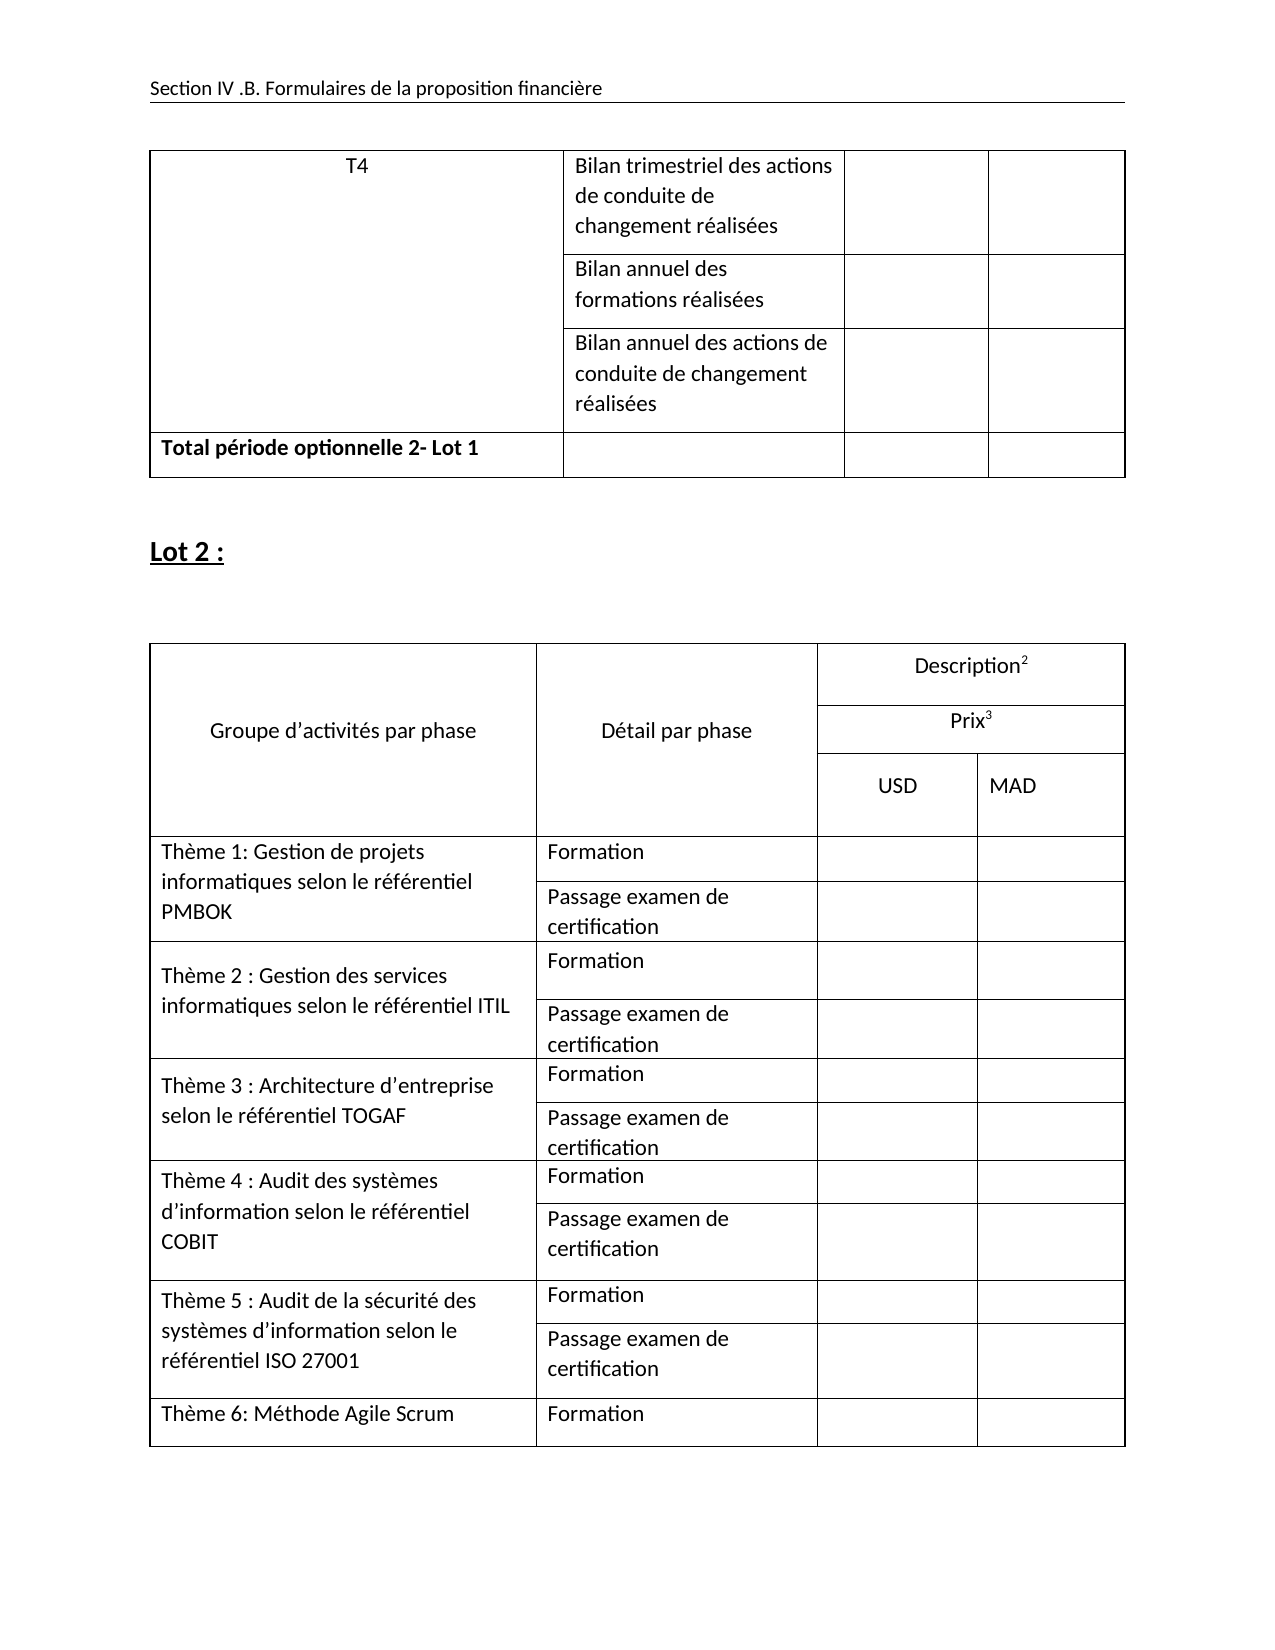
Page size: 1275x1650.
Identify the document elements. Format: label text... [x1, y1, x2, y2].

table_cell T4 [151, 151, 563, 432]
table_cell Thème 3 : Architecture d’entreprise selon le référentiel TOGAF [151, 1059, 536, 1160]
table_cell Total période optionnelle 2- Lot 1 [151, 433, 563, 477]
table_cell Thème 5 : Audit de la sécurité des systèmes d’information selon le référentiel ISO 27001 [151, 1281, 536, 1398]
table_cell [818, 1281, 977, 1323]
table_cell Formation [537, 1161, 817, 1203]
table_cell Prix3 [818, 706, 1124, 753]
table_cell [151, 1399, 536, 1446]
table_cell Passage examen de certification [537, 1324, 817, 1398]
table_cell [978, 942, 1124, 998]
table_cell [978, 882, 1124, 941]
table_cell [818, 1000, 977, 1058]
table_cell [978, 837, 1124, 881]
table_cell [845, 255, 988, 327]
table_cell Bilan annuel des actions de conduite de changement réalisées [564, 329, 844, 432]
table_cell [818, 1059, 977, 1102]
table_cell [978, 1103, 1124, 1160]
table_cell [978, 1161, 1124, 1203]
table_cell MAD [978, 754, 1124, 836]
table_cell [978, 1281, 1124, 1323]
table_cell [818, 942, 977, 998]
table_cell [978, 1204, 1124, 1279]
table_cell Formation [537, 1281, 817, 1323]
table_cell Formation [537, 942, 817, 998]
table_cell USD [818, 754, 977, 836]
table_cell [818, 1324, 977, 1398]
table_cell Formation [537, 1059, 817, 1102]
table_cell [978, 1324, 1124, 1398]
table_cell [978, 1059, 1124, 1102]
table_cell Thème 1: Gestion de projets informatiques selon le référentiel PMBOK [151, 837, 536, 941]
table_cell [989, 433, 1124, 477]
table_cell [978, 1399, 1124, 1446]
table_cell [564, 433, 844, 477]
table_header Groupe d’activités par phase [151, 644, 536, 836]
table_cell [818, 882, 977, 941]
table_cell [978, 1000, 1124, 1058]
table_cell [845, 329, 988, 432]
table_cell [845, 151, 988, 253]
table_cell [845, 433, 988, 477]
text Lot 2 : [150, 533, 1125, 569]
table_cell Passage examen de certification [537, 1103, 817, 1160]
table_cell [818, 1103, 977, 1160]
table_cell Thème 4 : Audit des systèmes d’information selon le référentiel COBIT [151, 1161, 536, 1279]
table_cell [818, 1204, 977, 1279]
table_cell [818, 1399, 977, 1446]
table_cell [818, 1161, 977, 1203]
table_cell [564, 151, 844, 253]
table_cell Bilan annuel des formations réalisées [564, 255, 844, 327]
table_cell [989, 329, 1124, 432]
table_cell Passage examen de certification [537, 1204, 817, 1279]
table_cell Formation [537, 1399, 817, 1446]
table_header Détail par phase [537, 644, 817, 836]
table_cell [818, 837, 977, 881]
table_cell [989, 151, 1124, 253]
table_cell Passage examen de certification [537, 1000, 817, 1058]
table_cell [989, 255, 1124, 327]
table_header Description2 [818, 644, 1124, 705]
table_cell Thème 2 : Gestion des services informatiques selon le référentiel ITIL [151, 942, 536, 1058]
table_cell Passage examen de certification [537, 882, 817, 941]
table_cell Formation [537, 837, 817, 881]
